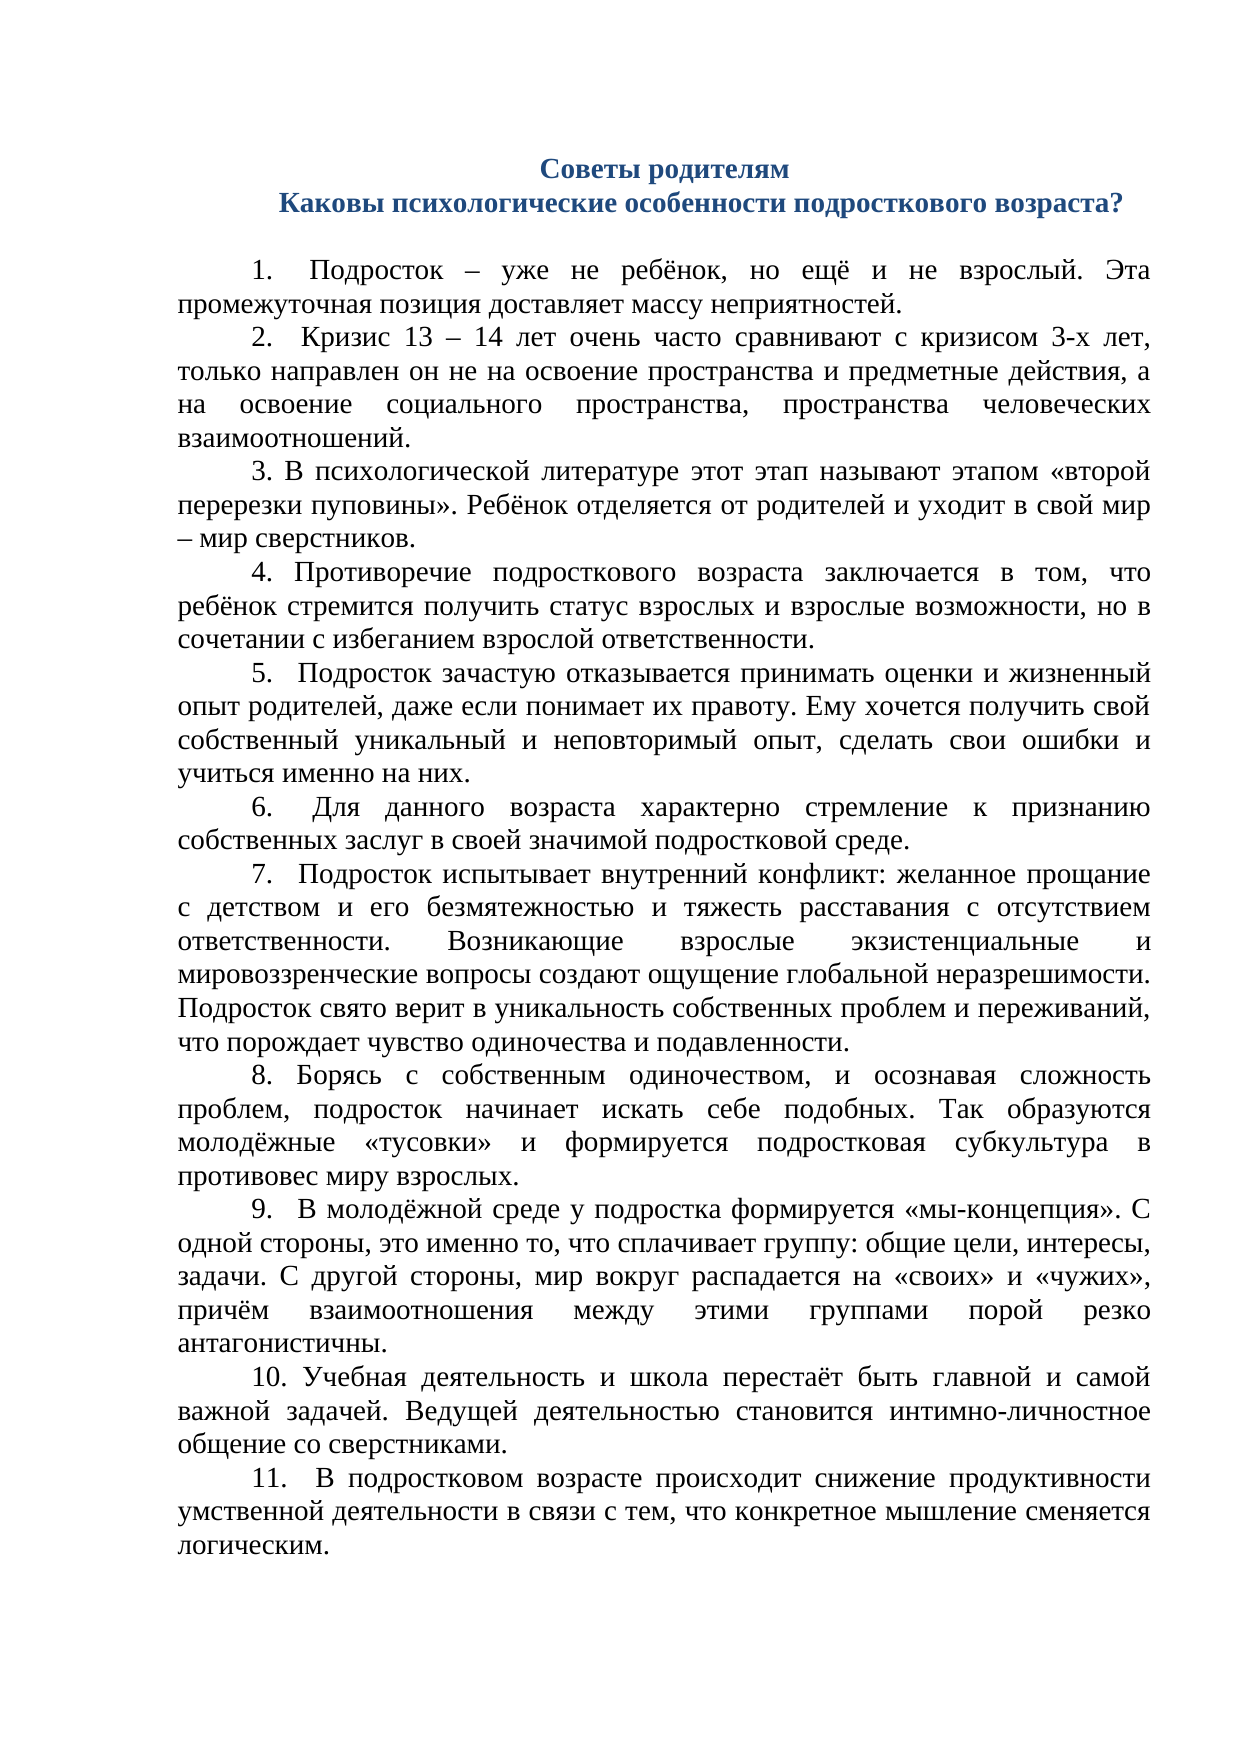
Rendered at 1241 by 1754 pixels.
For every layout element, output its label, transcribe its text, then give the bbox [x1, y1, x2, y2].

text 4. Противоречие подросткового возраста заключается в том, что ребёнок стремится получить статус взрослых и взрослые возможности, но в сочетании с избеганием взрослой ответственности. [177, 554, 1152, 655]
text 9. В молодёжной среде у подростка формируется «мы-концепция». С одной стороны, это именно то, что сплачивает группу: общие цели, интересы, задачи. С другой стороны, мир вокруг распадается на «своих» и «чужих», причём взаимоотношения между этими группами порой резко антагонистичны. [177, 1191, 1152, 1359]
text 6. Для данного возраста характерно стремление к признанию собственных заслуг в своей значимой подростковой среде. [177, 789, 1152, 856]
text Каковы психологические особенности подросткового возраста? [177, 185, 1152, 219]
text 1. Подросток – уже не ребёнок, но ещё и не взрослый. Эта промежуточная позиция доставляет массу неприятностей. [177, 252, 1152, 319]
text Советы родителям [177, 118, 1152, 185]
text 7. Подросток испытывает внутренний конфликт: желанное прощание с детством и его безмятежностью и тяжесть расставания с отсутствием ответственности. Возникающие взрослые экзистенциальные и мировоззренческие вопросы создают ощущение глобальной неразрешимости. Подросток свято верит в уникальность собственных проблем и переживаний, что порождает чувство одиночества и подавленности. [177, 856, 1152, 1057]
text 5. Подросток зачастую отказывается принимать оценки и жизненный опыт родителей, даже если понимает их правоту. Ему хочется получить свой собственный уникальный и неповторимый опыт, сделать свои ошибки и учиться именно на них. [177, 655, 1152, 789]
text 11. В подростковом возрасте происходит снижение продуктивности умственной деятельности в связи с тем, что конкретное мышление сменяется логическим. [177, 1460, 1152, 1560]
text 2. Кризис 13 – 14 лет очень часто сравнивают с кризисом 3-х лет, только направлен он не на освоение пространства и предметные действия, а на освоение социального пространства, пространства человеческих взаимоотношений. [177, 319, 1152, 453]
text 3. В психологической литературе этот этап называют этапом «второй перерезки пуповины». Ребёнок отделяется от родителей и уходит в свой мир – мир сверстников. [177, 453, 1152, 554]
text 10. Учебная деятельность и школа перестаёт быть главной и самой важной задачей. Ведущей деятельностью становится интимно-личностное общение со сверстниками. [177, 1359, 1152, 1460]
text 8. Борясь с собственным одиночеством, и осознавая сложность проблем, подросток начинает искать себе подобных. Так образуются молодёжные «тусовки» и формируется подростковая субкультура в противовес миру взрослых. [177, 1057, 1152, 1191]
